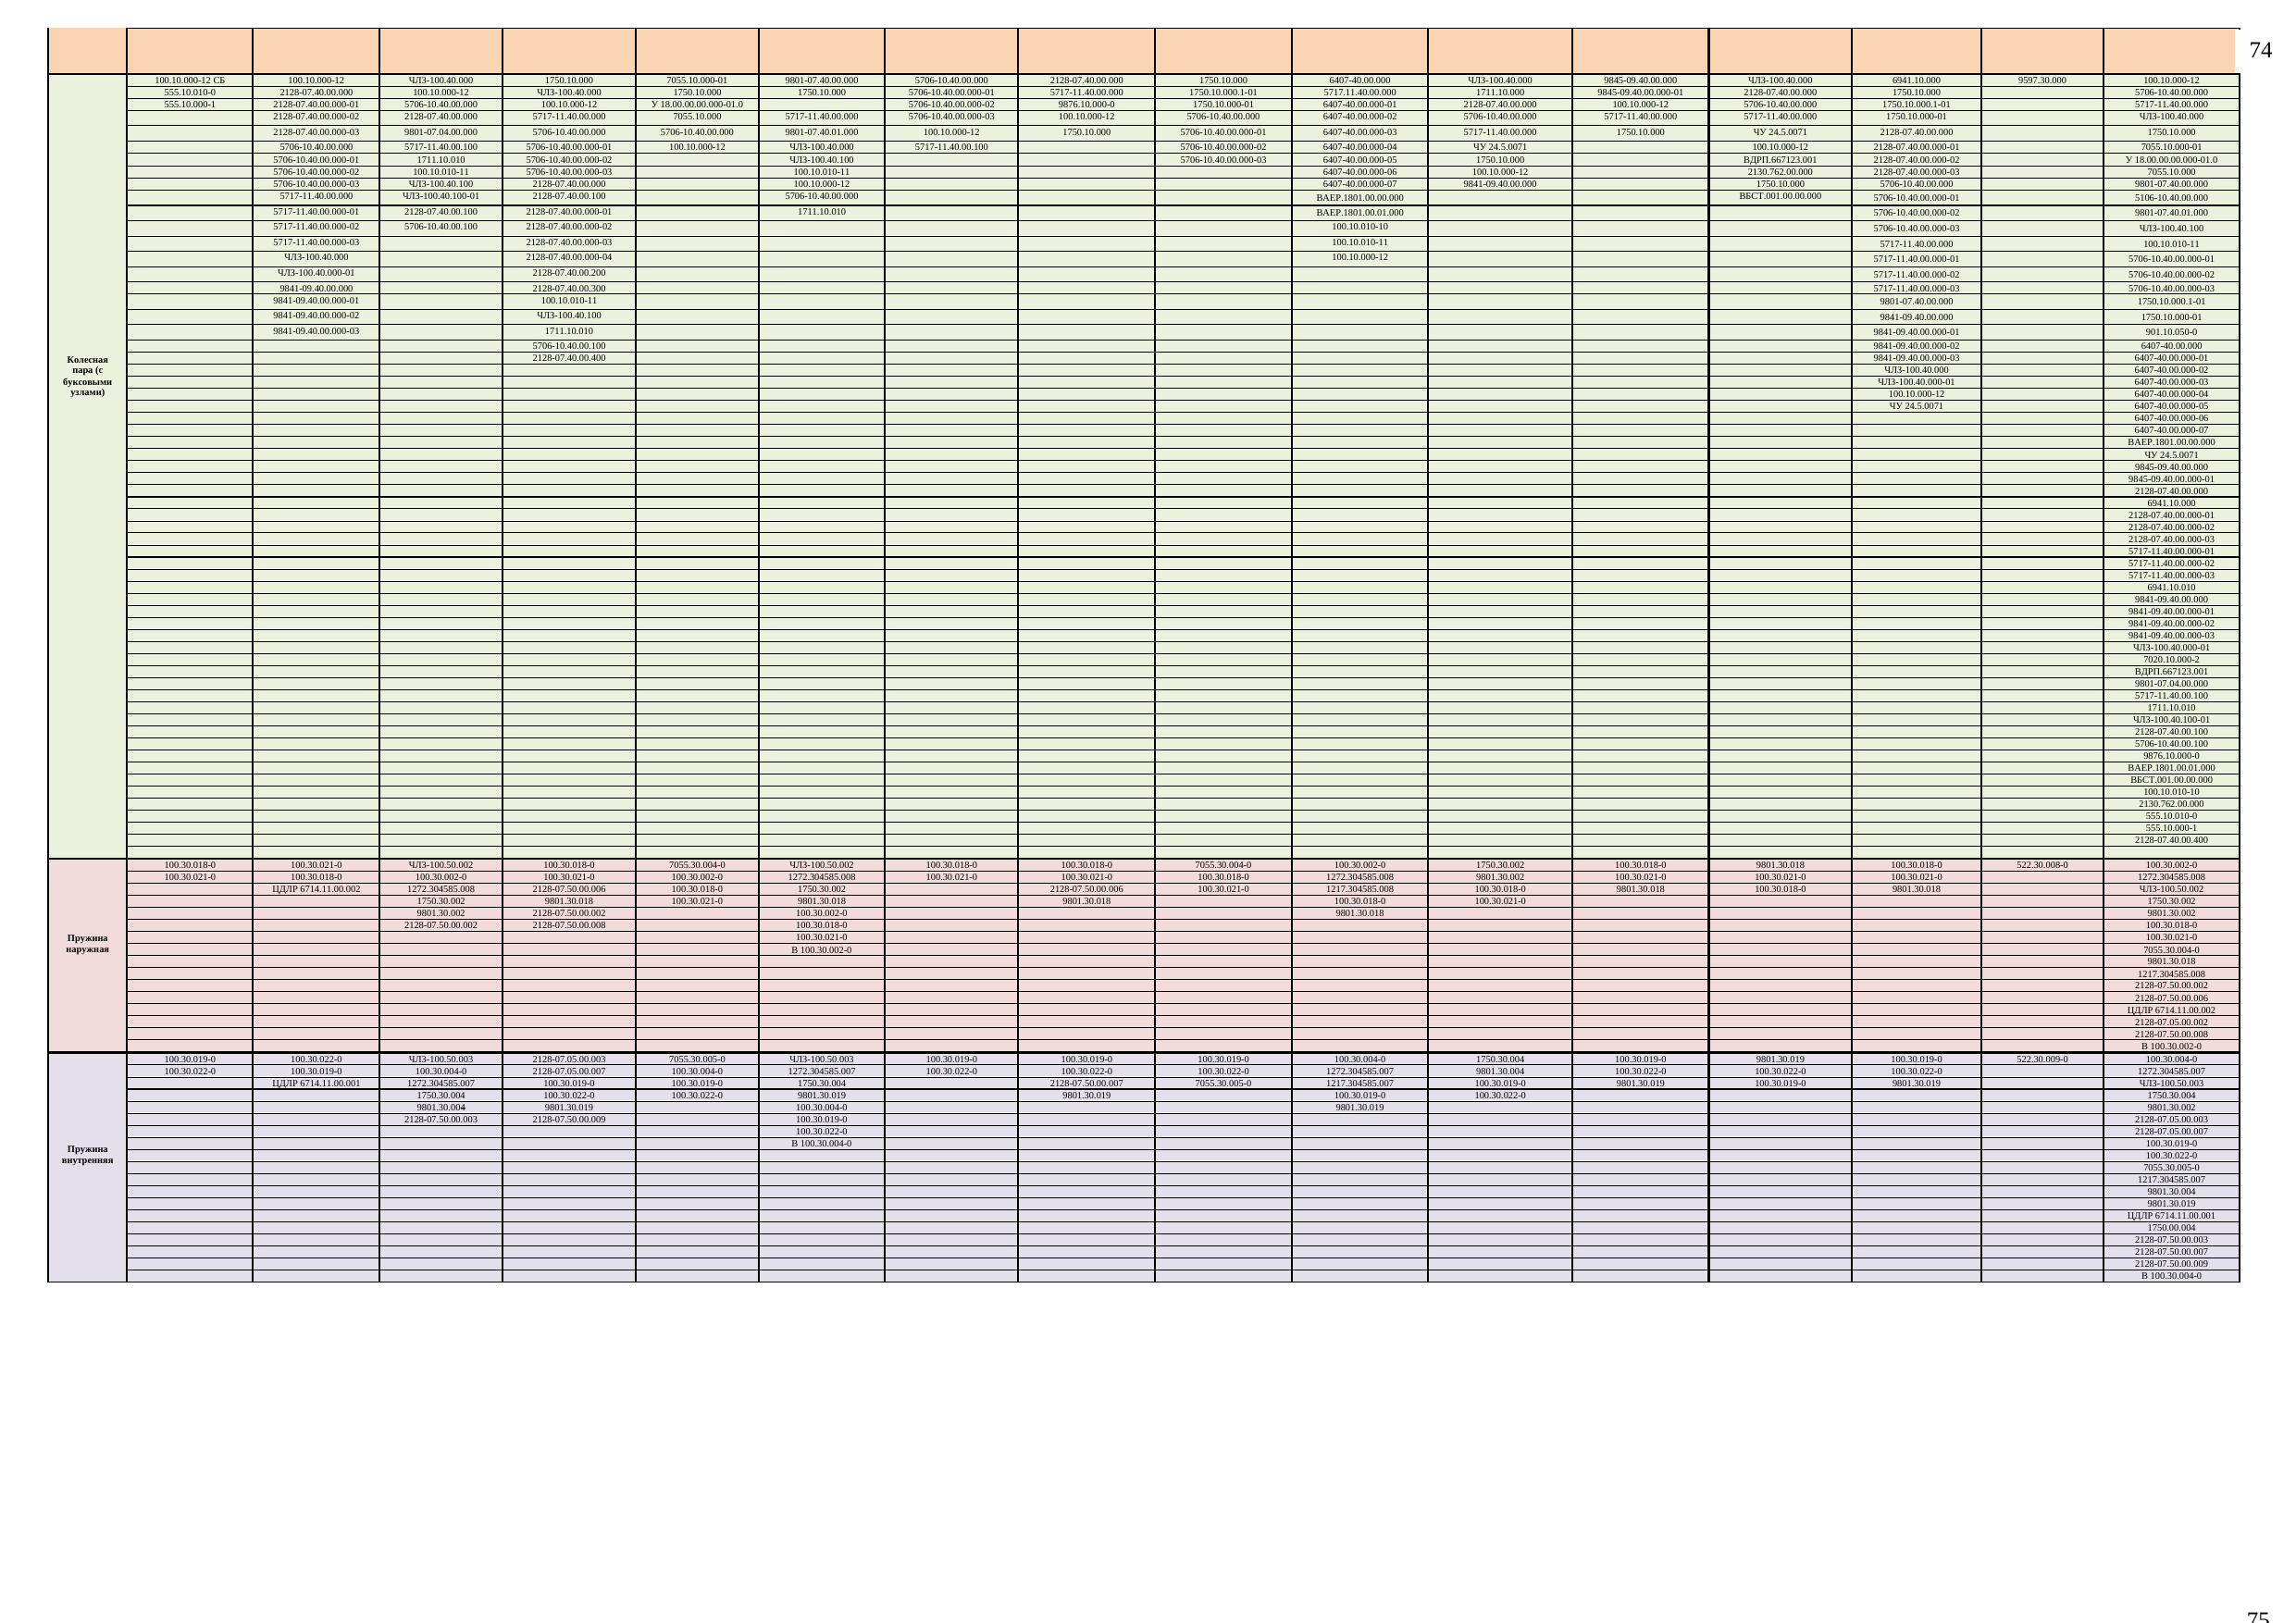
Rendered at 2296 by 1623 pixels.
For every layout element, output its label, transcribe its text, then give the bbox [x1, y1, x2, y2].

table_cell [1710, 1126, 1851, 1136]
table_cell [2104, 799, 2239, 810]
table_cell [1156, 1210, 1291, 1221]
table_cell ЧЛЗ-100.40.100 [2104, 221, 2239, 235]
table_cell 5706-10.40.00.000-02 [1853, 206, 1980, 220]
table_cell [128, 29, 252, 73]
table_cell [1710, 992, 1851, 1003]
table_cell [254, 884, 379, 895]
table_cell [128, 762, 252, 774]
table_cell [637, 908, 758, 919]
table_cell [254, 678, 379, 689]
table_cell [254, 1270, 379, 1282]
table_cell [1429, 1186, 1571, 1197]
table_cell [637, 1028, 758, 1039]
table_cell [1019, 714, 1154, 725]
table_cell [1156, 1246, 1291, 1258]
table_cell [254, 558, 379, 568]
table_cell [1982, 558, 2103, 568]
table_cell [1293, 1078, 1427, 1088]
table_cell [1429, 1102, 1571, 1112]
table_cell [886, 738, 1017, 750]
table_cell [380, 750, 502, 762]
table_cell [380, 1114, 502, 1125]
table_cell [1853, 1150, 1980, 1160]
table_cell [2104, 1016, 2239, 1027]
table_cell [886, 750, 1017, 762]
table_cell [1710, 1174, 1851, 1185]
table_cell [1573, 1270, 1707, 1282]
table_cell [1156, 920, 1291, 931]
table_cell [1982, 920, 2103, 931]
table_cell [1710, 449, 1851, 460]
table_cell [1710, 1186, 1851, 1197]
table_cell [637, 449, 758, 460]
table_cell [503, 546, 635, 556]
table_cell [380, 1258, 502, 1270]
table_cell [128, 252, 252, 266]
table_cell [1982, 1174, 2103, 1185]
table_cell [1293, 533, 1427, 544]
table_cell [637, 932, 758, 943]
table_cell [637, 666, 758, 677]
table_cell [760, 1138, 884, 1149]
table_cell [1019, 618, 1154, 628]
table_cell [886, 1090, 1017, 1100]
table_cell 100.10.000-12 [1019, 111, 1154, 125]
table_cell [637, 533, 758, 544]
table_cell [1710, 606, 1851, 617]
table_cell [380, 294, 502, 309]
table_cell [1156, 206, 1291, 220]
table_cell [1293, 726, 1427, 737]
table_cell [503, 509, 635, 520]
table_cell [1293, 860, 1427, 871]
table_cell [886, 353, 1017, 364]
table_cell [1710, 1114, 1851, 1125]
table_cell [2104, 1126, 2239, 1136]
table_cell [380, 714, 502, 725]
table_cell [380, 377, 502, 388]
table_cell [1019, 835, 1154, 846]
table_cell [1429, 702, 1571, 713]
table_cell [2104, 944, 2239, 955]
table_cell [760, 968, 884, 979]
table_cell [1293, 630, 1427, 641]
table_cell [1429, 282, 1571, 293]
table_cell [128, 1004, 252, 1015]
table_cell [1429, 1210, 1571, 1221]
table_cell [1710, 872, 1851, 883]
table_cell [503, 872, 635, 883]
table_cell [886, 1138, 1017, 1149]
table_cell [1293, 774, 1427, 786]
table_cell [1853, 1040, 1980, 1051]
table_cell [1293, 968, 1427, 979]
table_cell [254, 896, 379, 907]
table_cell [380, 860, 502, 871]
table_cell 9841-09.40.00.000-01 [1853, 325, 1980, 340]
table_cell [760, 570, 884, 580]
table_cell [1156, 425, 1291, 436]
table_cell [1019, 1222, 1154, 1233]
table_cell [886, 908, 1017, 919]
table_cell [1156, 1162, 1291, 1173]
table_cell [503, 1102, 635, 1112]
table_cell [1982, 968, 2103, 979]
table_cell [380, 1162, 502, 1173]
table_cell 1750.10.000 [2104, 126, 2239, 141]
table_cell 5717-11.40.00.000 [1853, 237, 1980, 251]
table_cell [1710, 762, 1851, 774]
table_cell [128, 126, 252, 141]
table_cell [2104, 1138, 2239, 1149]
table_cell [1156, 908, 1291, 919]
table_cell 5717-11.40.00.000 [1429, 126, 1571, 141]
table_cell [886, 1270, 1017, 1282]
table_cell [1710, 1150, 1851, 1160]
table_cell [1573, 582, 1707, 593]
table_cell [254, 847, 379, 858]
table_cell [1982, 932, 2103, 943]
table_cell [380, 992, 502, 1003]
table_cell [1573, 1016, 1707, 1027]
table_cell ЧЛЗ-100.40.100 [503, 310, 635, 324]
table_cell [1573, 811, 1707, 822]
table_cell [254, 389, 379, 400]
table_cell [637, 310, 758, 324]
table_cell [760, 413, 884, 424]
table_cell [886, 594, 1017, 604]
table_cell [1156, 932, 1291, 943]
table_cell [503, 401, 635, 412]
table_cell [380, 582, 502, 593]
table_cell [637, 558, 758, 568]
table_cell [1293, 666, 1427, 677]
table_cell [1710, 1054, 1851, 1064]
table_cell 9801-07.40.00.000 [1853, 294, 1980, 309]
table_cell [637, 401, 758, 412]
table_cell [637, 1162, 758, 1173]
table_cell [380, 413, 502, 424]
table_cell [1019, 365, 1154, 376]
table_cell 2128-07.40.00.000-01 [503, 206, 635, 220]
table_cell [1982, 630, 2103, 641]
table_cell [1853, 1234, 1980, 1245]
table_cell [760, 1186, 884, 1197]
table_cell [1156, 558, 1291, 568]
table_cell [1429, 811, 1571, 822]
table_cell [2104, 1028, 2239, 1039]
table_cell 5717-11.40.00.000-02 [1853, 267, 1980, 281]
table_cell [1710, 353, 1851, 364]
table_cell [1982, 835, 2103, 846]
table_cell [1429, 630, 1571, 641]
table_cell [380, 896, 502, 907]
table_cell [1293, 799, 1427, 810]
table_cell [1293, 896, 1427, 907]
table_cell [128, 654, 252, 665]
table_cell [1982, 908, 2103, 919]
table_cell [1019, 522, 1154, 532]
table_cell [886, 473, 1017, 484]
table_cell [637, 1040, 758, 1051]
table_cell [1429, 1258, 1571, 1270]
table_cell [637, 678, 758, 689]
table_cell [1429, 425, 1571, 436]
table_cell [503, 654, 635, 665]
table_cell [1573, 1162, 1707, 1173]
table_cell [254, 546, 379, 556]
table_cell 2128-07.40.00.000-03 [254, 126, 379, 141]
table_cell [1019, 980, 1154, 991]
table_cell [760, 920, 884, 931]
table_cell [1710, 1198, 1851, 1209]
table_cell [760, 237, 884, 251]
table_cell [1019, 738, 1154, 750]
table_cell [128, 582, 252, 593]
table_cell [886, 221, 1017, 235]
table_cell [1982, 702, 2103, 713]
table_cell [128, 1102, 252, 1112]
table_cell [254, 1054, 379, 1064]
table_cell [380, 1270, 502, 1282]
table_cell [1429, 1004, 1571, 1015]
table_cell 5706-10.40.00.000-03 [886, 111, 1017, 125]
table_cell ВБСТ.001.00.00.000 [1710, 191, 1851, 204]
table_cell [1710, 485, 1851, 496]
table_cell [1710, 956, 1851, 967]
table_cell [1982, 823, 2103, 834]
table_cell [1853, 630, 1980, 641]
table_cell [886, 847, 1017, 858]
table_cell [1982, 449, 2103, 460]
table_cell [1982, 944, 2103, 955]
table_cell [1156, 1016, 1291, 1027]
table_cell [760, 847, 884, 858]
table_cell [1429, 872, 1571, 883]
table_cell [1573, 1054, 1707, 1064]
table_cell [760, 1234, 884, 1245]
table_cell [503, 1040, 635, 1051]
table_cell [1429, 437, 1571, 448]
table_cell [1156, 353, 1291, 364]
table_cell [1429, 413, 1571, 424]
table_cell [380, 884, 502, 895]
table_cell [128, 179, 252, 190]
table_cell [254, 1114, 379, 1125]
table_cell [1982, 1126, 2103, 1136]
table_cell [503, 365, 635, 376]
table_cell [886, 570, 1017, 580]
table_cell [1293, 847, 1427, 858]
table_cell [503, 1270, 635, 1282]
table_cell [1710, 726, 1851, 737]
table_cell [1573, 267, 1707, 281]
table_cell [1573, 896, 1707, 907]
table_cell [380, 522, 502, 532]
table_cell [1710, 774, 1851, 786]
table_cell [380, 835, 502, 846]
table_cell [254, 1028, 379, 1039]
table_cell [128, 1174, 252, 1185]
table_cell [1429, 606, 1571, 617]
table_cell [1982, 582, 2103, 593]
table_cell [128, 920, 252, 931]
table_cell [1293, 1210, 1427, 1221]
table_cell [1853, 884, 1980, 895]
table_cell [128, 401, 252, 412]
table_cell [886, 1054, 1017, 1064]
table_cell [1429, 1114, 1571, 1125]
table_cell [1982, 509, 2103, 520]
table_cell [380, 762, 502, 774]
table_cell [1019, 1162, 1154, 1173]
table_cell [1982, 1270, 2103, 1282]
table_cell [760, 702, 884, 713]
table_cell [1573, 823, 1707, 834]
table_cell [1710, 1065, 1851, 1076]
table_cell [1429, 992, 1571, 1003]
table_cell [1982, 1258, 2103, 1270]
table_cell 2128-07.40.00.000 [1853, 126, 1980, 141]
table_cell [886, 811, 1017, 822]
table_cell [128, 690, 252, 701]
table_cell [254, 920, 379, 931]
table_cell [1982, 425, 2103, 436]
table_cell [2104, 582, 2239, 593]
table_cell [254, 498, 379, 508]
table_cell [1982, 87, 2103, 98]
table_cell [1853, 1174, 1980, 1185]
table_cell 5706-10.40.00.100 [380, 221, 502, 235]
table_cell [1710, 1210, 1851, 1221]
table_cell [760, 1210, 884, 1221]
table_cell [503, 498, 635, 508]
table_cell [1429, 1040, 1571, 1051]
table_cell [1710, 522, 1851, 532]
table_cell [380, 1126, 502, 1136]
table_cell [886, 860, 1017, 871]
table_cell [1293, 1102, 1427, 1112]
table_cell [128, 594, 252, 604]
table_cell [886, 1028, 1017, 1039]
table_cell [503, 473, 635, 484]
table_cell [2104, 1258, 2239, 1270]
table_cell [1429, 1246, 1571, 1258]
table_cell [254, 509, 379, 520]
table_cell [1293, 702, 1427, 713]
table_cell [1982, 126, 2103, 141]
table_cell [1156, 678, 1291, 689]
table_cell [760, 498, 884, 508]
table_cell 2128-07.40.00.100 [380, 206, 502, 220]
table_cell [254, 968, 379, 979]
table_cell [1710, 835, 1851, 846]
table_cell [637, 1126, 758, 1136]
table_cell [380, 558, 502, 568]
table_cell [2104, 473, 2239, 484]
table_cell [886, 154, 1017, 165]
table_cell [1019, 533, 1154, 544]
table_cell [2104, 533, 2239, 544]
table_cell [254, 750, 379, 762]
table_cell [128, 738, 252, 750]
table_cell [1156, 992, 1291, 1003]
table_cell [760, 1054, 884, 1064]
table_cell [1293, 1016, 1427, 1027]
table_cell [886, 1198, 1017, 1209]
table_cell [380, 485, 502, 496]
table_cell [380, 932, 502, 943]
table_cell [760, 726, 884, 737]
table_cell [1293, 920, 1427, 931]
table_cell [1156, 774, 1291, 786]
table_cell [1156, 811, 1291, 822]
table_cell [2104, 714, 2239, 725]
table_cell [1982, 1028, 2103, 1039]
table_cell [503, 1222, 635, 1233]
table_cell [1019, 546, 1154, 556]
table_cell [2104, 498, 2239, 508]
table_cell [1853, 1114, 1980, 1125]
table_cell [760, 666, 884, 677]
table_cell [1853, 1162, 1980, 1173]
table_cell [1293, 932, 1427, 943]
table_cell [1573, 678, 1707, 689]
table_cell [1982, 142, 2103, 153]
table_cell [1293, 377, 1427, 388]
table_cell 2128-07.40.00.000 [380, 111, 502, 125]
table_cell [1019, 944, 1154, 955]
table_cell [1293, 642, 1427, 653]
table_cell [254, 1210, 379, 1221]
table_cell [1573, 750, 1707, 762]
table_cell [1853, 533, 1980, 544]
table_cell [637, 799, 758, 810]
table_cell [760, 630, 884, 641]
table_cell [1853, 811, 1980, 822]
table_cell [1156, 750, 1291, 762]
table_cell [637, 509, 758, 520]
table_cell [1573, 142, 1707, 153]
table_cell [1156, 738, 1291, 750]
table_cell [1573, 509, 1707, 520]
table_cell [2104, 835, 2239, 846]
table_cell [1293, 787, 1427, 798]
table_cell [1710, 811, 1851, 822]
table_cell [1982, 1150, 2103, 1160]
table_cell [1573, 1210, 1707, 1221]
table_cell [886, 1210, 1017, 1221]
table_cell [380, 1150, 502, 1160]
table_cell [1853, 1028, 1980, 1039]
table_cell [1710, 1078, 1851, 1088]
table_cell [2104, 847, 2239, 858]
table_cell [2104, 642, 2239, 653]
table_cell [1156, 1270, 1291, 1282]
table_cell 5706-10.40.00.000-02 [2104, 267, 2239, 281]
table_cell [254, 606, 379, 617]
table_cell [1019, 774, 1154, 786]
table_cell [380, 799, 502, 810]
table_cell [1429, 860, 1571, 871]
table_cell [1982, 267, 2103, 281]
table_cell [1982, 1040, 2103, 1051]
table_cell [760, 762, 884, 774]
table_cell [1573, 179, 1707, 190]
table_cell [1853, 29, 1980, 73]
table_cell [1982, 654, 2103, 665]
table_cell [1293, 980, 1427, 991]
table_cell [128, 282, 252, 293]
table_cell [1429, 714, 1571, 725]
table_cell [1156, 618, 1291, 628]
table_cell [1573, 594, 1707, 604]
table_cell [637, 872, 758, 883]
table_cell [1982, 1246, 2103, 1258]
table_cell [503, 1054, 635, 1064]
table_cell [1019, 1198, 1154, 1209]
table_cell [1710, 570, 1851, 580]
table_cell 5706-10.40.00.000-01 [1156, 126, 1291, 141]
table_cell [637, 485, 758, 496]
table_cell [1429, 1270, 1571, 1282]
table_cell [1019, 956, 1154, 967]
table_cell 5106-10.40.00.000 [2104, 191, 2239, 204]
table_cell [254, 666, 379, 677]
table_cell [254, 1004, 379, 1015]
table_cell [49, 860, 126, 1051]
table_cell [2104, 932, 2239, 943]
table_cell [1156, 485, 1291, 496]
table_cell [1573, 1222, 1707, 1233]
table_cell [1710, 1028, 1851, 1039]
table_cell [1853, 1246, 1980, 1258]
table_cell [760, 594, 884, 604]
table_cell [1429, 221, 1571, 235]
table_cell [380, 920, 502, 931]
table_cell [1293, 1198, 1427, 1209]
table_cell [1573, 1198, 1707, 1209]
table_cell [886, 294, 1017, 309]
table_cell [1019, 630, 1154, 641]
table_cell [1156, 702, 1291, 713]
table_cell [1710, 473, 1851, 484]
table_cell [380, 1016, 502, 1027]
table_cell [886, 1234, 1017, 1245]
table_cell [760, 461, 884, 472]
table_cell [760, 389, 884, 400]
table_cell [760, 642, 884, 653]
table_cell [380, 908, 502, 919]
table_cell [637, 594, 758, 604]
table_cell 9841-09.40.00.000 [1853, 310, 1980, 324]
table_cell [637, 267, 758, 281]
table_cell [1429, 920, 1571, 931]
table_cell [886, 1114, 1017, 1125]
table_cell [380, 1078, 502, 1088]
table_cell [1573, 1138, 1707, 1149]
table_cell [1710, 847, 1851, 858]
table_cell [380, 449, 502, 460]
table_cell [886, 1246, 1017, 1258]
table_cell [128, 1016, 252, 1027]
table_cell [1710, 377, 1851, 388]
table_cell [1156, 191, 1291, 204]
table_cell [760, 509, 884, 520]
table_cell [1156, 252, 1291, 266]
table_cell [1982, 154, 2103, 165]
table_cell [380, 425, 502, 436]
table_cell [637, 282, 758, 293]
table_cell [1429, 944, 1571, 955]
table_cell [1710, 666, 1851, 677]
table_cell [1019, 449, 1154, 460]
table_cell [886, 325, 1017, 340]
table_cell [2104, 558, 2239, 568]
table_cell [760, 353, 884, 364]
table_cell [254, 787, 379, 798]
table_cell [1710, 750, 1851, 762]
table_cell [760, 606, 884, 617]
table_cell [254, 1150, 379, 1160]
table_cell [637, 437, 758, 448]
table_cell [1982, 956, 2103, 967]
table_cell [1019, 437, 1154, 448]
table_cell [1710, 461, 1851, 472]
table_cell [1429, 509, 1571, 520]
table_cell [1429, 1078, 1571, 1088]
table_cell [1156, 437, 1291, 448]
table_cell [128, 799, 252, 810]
table_cell [1710, 389, 1851, 400]
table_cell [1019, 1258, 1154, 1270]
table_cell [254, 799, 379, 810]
table_cell [1156, 267, 1291, 281]
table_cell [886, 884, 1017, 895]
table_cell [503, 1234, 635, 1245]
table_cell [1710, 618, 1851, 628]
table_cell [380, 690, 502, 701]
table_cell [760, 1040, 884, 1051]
table_cell [380, 237, 502, 251]
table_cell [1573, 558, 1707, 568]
table_cell [1710, 206, 1851, 220]
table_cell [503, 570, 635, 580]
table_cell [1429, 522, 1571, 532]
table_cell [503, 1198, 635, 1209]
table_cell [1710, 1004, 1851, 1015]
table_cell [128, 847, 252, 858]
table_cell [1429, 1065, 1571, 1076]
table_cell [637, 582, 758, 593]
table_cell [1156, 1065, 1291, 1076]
table_cell [128, 111, 252, 125]
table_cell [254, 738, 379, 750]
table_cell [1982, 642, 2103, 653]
table_cell [254, 353, 379, 364]
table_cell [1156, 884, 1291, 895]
table_cell [1573, 401, 1707, 412]
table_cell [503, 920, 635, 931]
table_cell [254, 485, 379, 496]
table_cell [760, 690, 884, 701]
table_cell [1019, 252, 1154, 266]
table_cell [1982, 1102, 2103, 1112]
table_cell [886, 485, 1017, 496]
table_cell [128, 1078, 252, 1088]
table_cell [1710, 267, 1851, 281]
table_cell [1429, 294, 1571, 309]
table_cell [637, 413, 758, 424]
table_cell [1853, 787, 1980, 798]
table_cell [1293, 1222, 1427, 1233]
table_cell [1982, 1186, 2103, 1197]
table_cell [1573, 377, 1707, 388]
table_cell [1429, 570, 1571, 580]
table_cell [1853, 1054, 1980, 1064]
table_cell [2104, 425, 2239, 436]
table_cell [1573, 413, 1707, 424]
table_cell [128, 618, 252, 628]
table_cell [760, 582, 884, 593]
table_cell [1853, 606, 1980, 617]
table_cell [1156, 179, 1291, 190]
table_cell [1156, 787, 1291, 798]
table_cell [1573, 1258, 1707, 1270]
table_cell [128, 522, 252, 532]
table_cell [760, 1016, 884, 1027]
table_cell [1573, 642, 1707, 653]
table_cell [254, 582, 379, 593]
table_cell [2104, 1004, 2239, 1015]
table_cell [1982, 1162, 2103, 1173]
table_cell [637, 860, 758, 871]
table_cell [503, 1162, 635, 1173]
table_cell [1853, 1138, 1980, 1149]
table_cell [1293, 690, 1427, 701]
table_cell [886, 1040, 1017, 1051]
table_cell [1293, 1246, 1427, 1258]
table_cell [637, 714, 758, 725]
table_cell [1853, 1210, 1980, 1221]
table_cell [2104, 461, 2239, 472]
table_cell [503, 425, 635, 436]
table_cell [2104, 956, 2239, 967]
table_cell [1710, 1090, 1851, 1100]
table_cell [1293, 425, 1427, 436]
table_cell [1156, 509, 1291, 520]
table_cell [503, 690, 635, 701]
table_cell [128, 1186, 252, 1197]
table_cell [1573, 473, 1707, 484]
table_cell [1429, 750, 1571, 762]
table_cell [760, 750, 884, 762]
table_cell [503, 389, 635, 400]
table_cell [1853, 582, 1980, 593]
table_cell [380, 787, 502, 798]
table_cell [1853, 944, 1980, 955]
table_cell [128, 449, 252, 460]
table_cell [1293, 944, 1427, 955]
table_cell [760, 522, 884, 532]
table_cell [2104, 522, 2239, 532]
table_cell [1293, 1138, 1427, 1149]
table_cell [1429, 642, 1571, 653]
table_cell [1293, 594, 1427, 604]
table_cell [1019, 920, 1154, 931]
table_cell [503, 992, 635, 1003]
table_cell [886, 341, 1017, 352]
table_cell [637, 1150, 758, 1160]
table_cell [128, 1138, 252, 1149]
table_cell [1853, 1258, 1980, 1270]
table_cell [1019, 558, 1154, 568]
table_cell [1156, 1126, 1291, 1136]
table_cell [1982, 413, 2103, 424]
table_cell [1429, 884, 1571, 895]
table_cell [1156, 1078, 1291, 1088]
table_cell [760, 99, 884, 110]
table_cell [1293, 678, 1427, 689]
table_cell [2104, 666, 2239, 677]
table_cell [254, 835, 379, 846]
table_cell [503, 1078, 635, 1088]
table_cell 5717-11.40.00.000 [760, 111, 884, 125]
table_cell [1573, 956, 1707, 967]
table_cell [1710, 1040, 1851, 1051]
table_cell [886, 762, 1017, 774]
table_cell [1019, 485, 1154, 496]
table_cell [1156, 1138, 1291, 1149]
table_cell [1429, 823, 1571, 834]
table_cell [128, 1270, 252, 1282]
table_cell [1573, 154, 1707, 165]
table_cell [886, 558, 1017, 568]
table_cell [380, 341, 502, 352]
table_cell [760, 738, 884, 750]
table_cell [1293, 389, 1427, 400]
table_cell 6407-40.00.000-03 [1293, 126, 1427, 141]
table_cell [637, 179, 758, 190]
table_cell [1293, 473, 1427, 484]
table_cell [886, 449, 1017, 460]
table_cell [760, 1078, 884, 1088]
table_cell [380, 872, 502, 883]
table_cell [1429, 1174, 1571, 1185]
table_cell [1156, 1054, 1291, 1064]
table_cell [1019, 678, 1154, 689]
table_cell ЧЛЗ-100.40.000 [2104, 111, 2239, 125]
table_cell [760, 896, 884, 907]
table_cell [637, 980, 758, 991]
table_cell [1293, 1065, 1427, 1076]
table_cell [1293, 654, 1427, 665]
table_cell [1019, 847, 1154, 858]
table_cell [637, 206, 758, 220]
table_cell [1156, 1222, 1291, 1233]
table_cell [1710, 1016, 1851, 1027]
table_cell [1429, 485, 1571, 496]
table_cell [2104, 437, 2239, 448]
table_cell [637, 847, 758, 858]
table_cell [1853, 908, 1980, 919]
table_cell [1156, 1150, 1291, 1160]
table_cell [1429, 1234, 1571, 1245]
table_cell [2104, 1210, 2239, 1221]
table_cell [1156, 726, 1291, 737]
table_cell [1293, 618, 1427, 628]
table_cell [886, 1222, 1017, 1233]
table_cell [1429, 29, 1571, 73]
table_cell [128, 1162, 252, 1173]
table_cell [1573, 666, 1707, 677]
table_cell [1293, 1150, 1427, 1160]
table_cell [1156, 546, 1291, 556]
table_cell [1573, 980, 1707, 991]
table_cell 2128-07.40.00.000-03 [503, 237, 635, 251]
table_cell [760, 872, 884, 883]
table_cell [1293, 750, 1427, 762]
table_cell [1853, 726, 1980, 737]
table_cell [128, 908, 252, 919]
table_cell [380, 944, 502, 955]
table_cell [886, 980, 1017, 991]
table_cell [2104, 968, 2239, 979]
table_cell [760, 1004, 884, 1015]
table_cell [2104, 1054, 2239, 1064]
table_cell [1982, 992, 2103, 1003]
table_cell [1019, 179, 1154, 190]
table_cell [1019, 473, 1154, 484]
table_cell 6407-40.00.000-02 [1293, 111, 1427, 125]
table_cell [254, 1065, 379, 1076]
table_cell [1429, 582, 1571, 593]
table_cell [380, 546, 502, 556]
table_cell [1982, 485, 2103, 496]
table_cell [128, 353, 252, 364]
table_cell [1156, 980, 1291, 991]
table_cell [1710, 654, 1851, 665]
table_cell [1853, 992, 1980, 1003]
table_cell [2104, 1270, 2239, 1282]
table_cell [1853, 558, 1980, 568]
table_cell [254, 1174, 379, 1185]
table_cell [1710, 310, 1851, 324]
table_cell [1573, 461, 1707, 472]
table_cell [760, 365, 884, 376]
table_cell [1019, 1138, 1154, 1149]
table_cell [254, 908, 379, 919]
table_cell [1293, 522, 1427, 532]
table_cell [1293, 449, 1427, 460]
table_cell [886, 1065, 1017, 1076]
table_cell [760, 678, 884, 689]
table_cell 100.10.000-12 [1293, 252, 1427, 266]
table_cell [886, 413, 1017, 424]
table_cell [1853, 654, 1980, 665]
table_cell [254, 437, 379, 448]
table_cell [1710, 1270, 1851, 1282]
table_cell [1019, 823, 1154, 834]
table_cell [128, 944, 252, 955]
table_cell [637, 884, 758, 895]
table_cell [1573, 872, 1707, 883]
table_cell [760, 294, 884, 309]
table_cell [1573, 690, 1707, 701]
table_cell 5706-10.40.00.000 [503, 126, 635, 141]
table_cell [886, 282, 1017, 293]
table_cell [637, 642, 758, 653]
table_cell 5717-11.40.00.000 [503, 111, 635, 125]
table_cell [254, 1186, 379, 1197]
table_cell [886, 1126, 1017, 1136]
table_cell [886, 191, 1017, 204]
table_cell 5706-10.40.00.000-01 [2104, 252, 2239, 266]
table_cell [1019, 221, 1154, 235]
table_cell [1429, 341, 1571, 352]
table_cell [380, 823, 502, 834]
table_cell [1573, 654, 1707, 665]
table_cell [254, 401, 379, 412]
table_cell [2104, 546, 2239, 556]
table_cell [1293, 29, 1427, 73]
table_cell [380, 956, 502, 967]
table_cell 100.10.010-11 [503, 294, 635, 309]
table_cell [1982, 401, 2103, 412]
table_cell [128, 191, 252, 204]
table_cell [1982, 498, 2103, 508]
table_cell [128, 341, 252, 352]
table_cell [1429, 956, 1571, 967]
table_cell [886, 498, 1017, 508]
table_cell [637, 29, 758, 73]
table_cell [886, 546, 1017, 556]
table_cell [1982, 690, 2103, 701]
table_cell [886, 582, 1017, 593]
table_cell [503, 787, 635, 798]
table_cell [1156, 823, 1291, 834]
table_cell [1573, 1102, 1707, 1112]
table_cell [1573, 325, 1707, 340]
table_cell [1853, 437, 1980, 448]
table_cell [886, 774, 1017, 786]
table_cell [1156, 413, 1291, 424]
table_cell [1429, 325, 1571, 340]
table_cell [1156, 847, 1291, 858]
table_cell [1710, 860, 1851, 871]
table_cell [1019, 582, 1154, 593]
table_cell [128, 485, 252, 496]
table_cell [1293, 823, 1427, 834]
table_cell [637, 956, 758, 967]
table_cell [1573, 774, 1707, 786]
table_cell [1019, 206, 1154, 220]
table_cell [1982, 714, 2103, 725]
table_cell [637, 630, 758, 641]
table_cell 5706-10.40.00.000 [760, 191, 884, 204]
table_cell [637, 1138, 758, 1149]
table_cell 2128-07.40.00.100 [503, 191, 635, 204]
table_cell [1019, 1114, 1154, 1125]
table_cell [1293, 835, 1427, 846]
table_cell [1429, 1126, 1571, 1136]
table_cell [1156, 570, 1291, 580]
table_cell [1573, 252, 1707, 266]
table_cell [380, 365, 502, 376]
table_cell 5717-11.40.00.000-01 [254, 206, 379, 220]
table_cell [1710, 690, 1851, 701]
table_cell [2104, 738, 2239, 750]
table_cell [1982, 353, 2103, 364]
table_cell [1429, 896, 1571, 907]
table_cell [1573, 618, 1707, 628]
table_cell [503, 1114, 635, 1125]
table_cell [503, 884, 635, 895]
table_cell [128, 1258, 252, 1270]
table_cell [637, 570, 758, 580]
table_cell [1573, 310, 1707, 324]
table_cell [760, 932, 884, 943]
table_cell ЧЛЗ-100.40.000-01 [254, 267, 379, 281]
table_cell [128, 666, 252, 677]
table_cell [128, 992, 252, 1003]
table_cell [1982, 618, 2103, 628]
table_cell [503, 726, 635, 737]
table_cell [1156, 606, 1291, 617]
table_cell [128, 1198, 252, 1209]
table_cell [886, 401, 1017, 412]
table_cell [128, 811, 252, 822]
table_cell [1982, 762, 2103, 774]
table_cell [637, 425, 758, 436]
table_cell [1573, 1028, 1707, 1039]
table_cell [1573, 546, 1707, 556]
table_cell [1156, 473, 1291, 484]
table_cell [1429, 310, 1571, 324]
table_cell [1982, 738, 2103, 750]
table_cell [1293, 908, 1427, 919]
table_cell [254, 365, 379, 376]
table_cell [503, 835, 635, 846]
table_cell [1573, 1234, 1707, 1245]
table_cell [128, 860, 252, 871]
table_cell [1156, 221, 1291, 235]
table_cell [1982, 365, 2103, 376]
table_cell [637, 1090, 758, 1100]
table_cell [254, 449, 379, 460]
table_cell [1429, 191, 1571, 204]
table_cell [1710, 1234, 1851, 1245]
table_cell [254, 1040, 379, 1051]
table_cell [1019, 425, 1154, 436]
table_cell [128, 237, 252, 251]
table_cell [254, 425, 379, 436]
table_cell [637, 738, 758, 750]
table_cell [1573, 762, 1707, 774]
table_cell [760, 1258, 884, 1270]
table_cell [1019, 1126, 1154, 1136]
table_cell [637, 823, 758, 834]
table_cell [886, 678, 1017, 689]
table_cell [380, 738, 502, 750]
table_cell [1429, 377, 1571, 388]
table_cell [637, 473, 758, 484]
table_cell [1156, 325, 1291, 340]
table_cell [1019, 310, 1154, 324]
table_cell [1982, 29, 2103, 73]
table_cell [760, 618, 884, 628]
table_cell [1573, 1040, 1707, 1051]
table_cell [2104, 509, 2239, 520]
table_cell [1019, 413, 1154, 424]
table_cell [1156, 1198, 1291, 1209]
table_cell [1982, 99, 2103, 110]
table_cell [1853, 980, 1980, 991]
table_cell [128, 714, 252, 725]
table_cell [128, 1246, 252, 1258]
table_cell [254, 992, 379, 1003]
table_cell [128, 142, 252, 153]
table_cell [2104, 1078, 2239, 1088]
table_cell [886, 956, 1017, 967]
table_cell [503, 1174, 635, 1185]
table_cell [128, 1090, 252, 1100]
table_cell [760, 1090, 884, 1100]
table_cell [1710, 29, 1851, 73]
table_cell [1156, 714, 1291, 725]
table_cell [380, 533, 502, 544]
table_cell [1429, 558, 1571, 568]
table_cell [1293, 310, 1427, 324]
table_cell [1573, 191, 1707, 204]
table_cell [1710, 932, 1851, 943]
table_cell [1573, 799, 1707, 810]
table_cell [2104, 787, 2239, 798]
table_cell [1019, 401, 1154, 412]
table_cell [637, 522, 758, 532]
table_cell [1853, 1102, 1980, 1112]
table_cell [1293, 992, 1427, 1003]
table_cell 5717-11.40.00.000-03 [254, 237, 379, 251]
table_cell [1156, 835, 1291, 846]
table_cell [637, 389, 758, 400]
table_cell [128, 167, 252, 178]
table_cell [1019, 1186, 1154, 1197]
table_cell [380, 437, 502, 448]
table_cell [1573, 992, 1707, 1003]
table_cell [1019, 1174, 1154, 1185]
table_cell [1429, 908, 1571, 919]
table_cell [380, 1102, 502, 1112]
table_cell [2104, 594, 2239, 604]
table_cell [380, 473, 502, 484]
table_cell [128, 154, 252, 165]
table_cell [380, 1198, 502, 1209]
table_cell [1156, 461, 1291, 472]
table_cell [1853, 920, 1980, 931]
table_cell 5706-10.40.00.000 [1429, 111, 1571, 125]
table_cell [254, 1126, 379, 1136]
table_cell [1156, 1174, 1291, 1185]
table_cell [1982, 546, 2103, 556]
table_cell [380, 282, 502, 293]
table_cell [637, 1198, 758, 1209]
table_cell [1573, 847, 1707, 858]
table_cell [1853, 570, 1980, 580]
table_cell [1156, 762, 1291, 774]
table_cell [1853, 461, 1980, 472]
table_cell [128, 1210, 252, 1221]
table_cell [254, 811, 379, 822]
table_cell [1710, 413, 1851, 424]
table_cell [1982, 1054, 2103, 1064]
table_cell [1573, 206, 1707, 220]
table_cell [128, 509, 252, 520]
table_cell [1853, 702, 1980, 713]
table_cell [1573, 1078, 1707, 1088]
table_cell [1429, 353, 1571, 364]
table_cell ВАЕР.1801.00.00.000 [1293, 191, 1427, 204]
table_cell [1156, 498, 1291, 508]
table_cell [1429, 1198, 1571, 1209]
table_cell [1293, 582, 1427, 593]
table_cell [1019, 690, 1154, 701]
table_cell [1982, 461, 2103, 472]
table_cell 1750.10.000-01 [1853, 111, 1980, 125]
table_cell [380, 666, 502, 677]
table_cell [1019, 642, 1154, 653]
table_cell [886, 206, 1017, 220]
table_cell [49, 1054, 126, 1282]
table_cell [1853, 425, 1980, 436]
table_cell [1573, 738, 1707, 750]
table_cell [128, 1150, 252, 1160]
table_cell [1429, 237, 1571, 251]
table_cell 9841-09.40.00.000-03 [254, 325, 379, 340]
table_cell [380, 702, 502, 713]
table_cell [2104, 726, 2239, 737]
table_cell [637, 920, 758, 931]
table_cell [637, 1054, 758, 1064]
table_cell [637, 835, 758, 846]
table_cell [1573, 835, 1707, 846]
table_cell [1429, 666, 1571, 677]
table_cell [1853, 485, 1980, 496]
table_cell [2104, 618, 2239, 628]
table_cell [1156, 310, 1291, 324]
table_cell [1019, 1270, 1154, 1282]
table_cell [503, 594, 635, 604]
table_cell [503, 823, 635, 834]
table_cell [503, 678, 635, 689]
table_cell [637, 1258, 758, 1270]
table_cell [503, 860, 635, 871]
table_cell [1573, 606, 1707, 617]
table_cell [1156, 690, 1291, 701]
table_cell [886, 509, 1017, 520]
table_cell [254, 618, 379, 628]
table_cell [1710, 365, 1851, 376]
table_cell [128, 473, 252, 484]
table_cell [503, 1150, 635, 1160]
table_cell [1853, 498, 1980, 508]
table_cell 5717-11.40.00.000 [1573, 111, 1707, 125]
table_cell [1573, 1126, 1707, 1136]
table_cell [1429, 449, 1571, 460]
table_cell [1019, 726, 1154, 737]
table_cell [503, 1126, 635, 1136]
table_cell [637, 237, 758, 251]
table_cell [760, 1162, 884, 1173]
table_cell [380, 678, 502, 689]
table_cell [1853, 413, 1980, 424]
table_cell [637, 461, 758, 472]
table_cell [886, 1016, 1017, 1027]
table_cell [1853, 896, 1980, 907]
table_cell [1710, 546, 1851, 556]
table_cell [1019, 325, 1154, 340]
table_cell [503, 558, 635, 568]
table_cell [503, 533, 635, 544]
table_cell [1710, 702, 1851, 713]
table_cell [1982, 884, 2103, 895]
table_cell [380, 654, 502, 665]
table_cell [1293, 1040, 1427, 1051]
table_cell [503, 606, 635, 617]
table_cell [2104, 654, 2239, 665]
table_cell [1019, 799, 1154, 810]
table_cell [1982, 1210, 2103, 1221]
table_cell [1293, 341, 1427, 352]
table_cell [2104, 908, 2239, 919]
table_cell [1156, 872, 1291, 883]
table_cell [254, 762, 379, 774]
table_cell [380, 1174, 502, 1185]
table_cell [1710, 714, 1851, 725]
table_cell [886, 29, 1017, 73]
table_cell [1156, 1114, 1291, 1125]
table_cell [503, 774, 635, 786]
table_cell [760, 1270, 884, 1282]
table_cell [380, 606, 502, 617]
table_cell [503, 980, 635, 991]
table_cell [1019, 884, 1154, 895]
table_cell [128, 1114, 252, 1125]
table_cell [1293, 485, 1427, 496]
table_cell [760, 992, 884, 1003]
table_cell [1710, 221, 1851, 235]
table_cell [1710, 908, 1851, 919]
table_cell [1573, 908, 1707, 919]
table_cell [1982, 206, 2103, 220]
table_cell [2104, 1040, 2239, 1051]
table_cell [380, 252, 502, 266]
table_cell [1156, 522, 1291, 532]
table_cell [1293, 353, 1427, 364]
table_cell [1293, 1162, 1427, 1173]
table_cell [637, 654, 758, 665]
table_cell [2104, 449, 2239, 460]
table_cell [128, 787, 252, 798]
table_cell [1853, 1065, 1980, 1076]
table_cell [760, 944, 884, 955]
table_cell [1573, 294, 1707, 309]
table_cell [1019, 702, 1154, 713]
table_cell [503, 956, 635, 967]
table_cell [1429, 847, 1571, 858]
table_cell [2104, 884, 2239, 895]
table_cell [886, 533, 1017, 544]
table_cell 5717-11.40.00.000-01 [1853, 252, 1980, 266]
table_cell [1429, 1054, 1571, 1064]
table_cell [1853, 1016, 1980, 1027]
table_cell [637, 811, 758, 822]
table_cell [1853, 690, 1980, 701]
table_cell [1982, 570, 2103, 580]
table_cell [1982, 252, 2103, 266]
table_cell 9841-09.40.00.000-02 [254, 310, 379, 324]
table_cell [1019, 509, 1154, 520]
table_cell [637, 365, 758, 376]
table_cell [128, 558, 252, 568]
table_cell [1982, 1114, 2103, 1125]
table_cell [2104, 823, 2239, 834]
table_cell 100.10.010-11 [2104, 237, 2239, 251]
table_cell [760, 325, 884, 340]
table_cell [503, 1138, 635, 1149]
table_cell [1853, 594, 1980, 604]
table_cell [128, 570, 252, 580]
table_cell [637, 191, 758, 204]
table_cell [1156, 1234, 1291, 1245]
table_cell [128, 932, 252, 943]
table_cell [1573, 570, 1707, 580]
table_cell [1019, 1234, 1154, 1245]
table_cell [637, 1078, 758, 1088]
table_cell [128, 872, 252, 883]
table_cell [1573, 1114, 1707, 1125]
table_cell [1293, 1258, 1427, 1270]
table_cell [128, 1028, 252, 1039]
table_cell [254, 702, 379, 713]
table_cell [1573, 29, 1707, 73]
table_cell [1293, 365, 1427, 376]
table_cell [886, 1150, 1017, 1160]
table_cell 2128-07.40.00.200 [503, 267, 635, 281]
table_cell [637, 252, 758, 266]
table_cell ЧЛЗ-100.40.000 [254, 252, 379, 266]
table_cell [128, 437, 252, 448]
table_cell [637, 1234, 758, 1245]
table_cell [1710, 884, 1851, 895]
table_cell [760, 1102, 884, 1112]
table_cell [1156, 167, 1291, 178]
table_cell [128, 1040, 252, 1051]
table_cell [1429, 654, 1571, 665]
table_cell [1019, 341, 1154, 352]
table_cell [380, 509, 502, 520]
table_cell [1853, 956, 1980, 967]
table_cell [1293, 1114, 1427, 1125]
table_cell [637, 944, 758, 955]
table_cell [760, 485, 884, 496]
table_cell 9841-09.40.00.000-01 [254, 294, 379, 309]
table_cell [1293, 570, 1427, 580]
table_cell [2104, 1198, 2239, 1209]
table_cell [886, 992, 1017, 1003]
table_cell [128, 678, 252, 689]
table_cell [1156, 389, 1291, 400]
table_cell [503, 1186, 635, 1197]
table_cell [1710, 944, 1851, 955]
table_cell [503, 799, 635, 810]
table_cell [1429, 267, 1571, 281]
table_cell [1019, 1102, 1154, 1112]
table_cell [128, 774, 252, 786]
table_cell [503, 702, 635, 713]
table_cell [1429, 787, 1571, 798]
table_cell [1429, 389, 1571, 400]
table_cell [886, 310, 1017, 324]
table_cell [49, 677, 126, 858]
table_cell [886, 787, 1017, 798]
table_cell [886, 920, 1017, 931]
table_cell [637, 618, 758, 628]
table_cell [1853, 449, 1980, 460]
table_cell [1982, 111, 2103, 125]
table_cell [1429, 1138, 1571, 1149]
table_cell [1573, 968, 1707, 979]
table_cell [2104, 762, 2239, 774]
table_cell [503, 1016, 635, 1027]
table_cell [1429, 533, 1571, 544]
table_cell [760, 425, 884, 436]
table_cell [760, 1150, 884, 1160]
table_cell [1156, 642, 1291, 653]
table_cell [503, 377, 635, 388]
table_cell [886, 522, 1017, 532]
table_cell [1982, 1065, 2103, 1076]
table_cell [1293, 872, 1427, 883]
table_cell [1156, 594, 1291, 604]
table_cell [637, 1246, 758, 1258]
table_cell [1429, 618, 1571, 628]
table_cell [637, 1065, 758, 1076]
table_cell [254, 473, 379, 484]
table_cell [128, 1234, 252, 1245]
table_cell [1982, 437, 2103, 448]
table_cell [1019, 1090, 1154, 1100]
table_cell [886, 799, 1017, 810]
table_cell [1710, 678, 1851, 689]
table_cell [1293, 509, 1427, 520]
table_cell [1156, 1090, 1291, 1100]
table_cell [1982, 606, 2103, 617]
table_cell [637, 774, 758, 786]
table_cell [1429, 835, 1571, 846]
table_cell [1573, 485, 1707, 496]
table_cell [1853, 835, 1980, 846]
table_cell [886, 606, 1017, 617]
table_cell Колесная пара (с буксовыми узлами) [49, 75, 126, 677]
table_cell [128, 310, 252, 324]
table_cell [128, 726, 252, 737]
table_cell [1710, 294, 1851, 309]
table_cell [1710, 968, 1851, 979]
table_cell [1982, 179, 2103, 190]
table_cell ЧУ 24.5.0071 [1710, 126, 1851, 141]
table_cell [1156, 294, 1291, 309]
table_cell [1429, 206, 1571, 220]
table_cell [886, 179, 1017, 190]
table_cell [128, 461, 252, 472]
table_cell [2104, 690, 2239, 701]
table_cell 1750.10.000-01 [2104, 310, 2239, 324]
table_cell [1982, 282, 2103, 293]
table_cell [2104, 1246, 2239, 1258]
table_cell [1710, 237, 1851, 251]
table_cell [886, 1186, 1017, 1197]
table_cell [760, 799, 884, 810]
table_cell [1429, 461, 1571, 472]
table_cell 9801-07.04.00.000 [380, 126, 502, 141]
table_cell [1573, 282, 1707, 293]
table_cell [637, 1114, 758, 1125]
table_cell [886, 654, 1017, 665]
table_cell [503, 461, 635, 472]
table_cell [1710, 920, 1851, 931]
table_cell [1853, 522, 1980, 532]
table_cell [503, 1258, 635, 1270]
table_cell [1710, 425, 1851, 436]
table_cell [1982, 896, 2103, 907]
table_cell 100.10.010-11 [1293, 237, 1427, 251]
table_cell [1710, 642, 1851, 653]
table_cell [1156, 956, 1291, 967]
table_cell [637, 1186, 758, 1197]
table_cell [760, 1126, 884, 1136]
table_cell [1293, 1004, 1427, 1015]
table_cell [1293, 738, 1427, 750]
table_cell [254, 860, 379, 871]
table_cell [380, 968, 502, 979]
table_cell [760, 401, 884, 412]
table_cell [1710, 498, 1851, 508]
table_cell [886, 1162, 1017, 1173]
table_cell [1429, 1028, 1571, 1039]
table_cell [1156, 401, 1291, 412]
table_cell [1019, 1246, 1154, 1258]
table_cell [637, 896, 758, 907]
table_cell [1982, 167, 2103, 178]
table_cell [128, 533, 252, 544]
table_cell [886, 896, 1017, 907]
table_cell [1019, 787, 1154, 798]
table_cell [760, 341, 884, 352]
table_cell 5706-10.40.00.000 [1156, 111, 1291, 125]
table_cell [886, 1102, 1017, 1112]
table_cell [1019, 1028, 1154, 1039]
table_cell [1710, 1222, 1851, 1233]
table_cell [1156, 29, 1291, 73]
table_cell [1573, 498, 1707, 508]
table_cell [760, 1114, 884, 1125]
table_cell [1429, 401, 1571, 412]
table_cell [1982, 341, 2103, 352]
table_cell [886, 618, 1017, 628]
table_cell [2104, 29, 2239, 73]
table_cell [760, 377, 884, 388]
table_cell [1982, 389, 2103, 400]
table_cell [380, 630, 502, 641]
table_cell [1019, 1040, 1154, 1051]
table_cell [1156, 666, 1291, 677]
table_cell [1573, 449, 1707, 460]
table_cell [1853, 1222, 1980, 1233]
table_cell [1710, 341, 1851, 352]
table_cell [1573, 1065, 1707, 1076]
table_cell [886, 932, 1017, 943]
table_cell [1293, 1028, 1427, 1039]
table_cell [128, 365, 252, 376]
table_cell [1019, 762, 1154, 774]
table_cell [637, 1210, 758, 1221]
table_cell [1982, 221, 2103, 235]
table_cell 2128-07.40.00.000-04 [503, 252, 635, 266]
table_cell [1019, 154, 1154, 165]
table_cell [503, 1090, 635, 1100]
table_cell [1573, 237, 1707, 251]
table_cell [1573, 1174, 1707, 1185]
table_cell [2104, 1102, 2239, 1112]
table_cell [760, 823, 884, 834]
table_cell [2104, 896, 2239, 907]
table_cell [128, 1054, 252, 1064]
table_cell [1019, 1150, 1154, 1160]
table_cell [1019, 237, 1154, 251]
table_cell [1710, 325, 1851, 340]
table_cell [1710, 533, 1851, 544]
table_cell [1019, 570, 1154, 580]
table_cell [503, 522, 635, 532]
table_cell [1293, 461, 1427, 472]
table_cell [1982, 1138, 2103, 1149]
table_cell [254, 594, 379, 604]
table_cell [1019, 29, 1154, 73]
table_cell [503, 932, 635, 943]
table_cell [1982, 377, 2103, 388]
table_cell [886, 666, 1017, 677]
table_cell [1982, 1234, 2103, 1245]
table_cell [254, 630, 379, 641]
table_cell 100.10.000-12 [886, 126, 1017, 141]
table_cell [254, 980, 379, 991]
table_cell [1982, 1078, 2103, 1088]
table_cell 100.10.010-10 [1293, 221, 1427, 235]
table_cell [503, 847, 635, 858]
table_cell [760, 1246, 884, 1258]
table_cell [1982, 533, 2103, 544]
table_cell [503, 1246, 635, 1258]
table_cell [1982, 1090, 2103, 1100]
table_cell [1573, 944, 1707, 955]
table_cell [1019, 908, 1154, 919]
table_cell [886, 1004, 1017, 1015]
table_cell 9801-07.40.01.000 [760, 126, 884, 141]
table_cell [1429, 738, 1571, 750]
table_cell 901.10.050-0 [2104, 325, 2239, 340]
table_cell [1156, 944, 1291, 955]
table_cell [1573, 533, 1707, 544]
table_cell [637, 167, 758, 178]
table_cell [254, 29, 379, 73]
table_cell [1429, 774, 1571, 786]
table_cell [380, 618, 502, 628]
table_cell ЧЛЗ-100.40.100-01 [380, 191, 502, 204]
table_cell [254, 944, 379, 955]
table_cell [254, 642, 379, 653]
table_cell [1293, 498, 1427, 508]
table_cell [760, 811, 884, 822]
table_cell [637, 221, 758, 235]
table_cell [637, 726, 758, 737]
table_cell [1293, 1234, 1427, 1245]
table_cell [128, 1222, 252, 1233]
table_cell [503, 413, 635, 424]
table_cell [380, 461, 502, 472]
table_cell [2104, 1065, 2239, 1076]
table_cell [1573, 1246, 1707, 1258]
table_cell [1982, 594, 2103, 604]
table_cell 1750.10.000 [1573, 126, 1707, 141]
table_cell [128, 325, 252, 340]
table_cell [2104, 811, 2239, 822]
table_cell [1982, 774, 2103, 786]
table_cell [1573, 389, 1707, 400]
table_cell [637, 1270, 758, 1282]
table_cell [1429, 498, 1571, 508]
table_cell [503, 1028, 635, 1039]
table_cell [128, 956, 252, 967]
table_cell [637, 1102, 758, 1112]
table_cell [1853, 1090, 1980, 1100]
table_cell 5706-10.40.00.000-03 [1853, 221, 1980, 235]
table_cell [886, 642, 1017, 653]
table_cell 2128-07.40.00.000-02 [254, 111, 379, 125]
table_cell [886, 377, 1017, 388]
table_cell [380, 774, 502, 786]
table_cell [1573, 221, 1707, 235]
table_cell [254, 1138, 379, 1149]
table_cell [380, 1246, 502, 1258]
table_cell [886, 237, 1017, 251]
table_cell [1982, 237, 2103, 251]
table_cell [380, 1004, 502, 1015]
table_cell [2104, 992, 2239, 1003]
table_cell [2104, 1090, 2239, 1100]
table_cell [1710, 252, 1851, 266]
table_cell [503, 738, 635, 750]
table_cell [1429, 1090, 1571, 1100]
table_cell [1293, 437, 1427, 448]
table_cell [128, 377, 252, 388]
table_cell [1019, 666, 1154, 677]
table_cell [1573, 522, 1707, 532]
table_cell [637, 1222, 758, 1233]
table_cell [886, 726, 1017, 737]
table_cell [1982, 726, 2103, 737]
table_cell [380, 353, 502, 364]
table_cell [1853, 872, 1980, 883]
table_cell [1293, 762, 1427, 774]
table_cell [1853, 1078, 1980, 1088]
table_cell 2128-07.40.00.000-02 [503, 221, 635, 235]
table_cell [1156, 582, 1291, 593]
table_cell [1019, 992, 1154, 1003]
table_cell [1429, 252, 1571, 266]
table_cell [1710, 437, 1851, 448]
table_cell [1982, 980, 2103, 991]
table_cell [1573, 341, 1707, 352]
table_cell [254, 413, 379, 424]
table_cell 5717-11.40.00.000 [1710, 111, 1851, 125]
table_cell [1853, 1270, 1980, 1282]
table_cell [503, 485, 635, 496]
table_cell [637, 294, 758, 309]
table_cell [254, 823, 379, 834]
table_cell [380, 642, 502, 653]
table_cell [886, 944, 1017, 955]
table_cell [1573, 167, 1707, 178]
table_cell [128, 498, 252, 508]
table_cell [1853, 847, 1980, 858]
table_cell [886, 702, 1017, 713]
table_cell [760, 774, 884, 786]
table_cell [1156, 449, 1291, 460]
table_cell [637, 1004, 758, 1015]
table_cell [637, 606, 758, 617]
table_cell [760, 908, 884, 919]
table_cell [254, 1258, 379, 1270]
table_cell 5706-10.40.00.000-01 [1853, 191, 1980, 204]
table_cell [886, 389, 1017, 400]
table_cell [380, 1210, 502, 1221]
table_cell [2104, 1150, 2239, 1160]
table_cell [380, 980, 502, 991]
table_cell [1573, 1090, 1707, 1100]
table_cell [1293, 325, 1427, 340]
table_cell [1982, 310, 2103, 324]
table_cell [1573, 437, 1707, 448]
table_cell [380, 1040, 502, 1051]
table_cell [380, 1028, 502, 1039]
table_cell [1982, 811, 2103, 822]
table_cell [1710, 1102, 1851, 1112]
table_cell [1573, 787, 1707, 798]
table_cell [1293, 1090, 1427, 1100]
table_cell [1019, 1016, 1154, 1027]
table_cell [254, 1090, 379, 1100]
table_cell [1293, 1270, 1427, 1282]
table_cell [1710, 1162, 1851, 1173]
table_cell [886, 365, 1017, 376]
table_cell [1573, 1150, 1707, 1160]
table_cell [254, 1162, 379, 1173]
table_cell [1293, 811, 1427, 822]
table_cell [1156, 377, 1291, 388]
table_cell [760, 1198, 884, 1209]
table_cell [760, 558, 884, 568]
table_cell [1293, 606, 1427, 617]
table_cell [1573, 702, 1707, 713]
table_cell [254, 341, 379, 352]
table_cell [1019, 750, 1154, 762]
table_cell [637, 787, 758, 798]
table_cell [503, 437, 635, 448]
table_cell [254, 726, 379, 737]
table_cell 1750.10.000.1-01 [2104, 294, 2239, 309]
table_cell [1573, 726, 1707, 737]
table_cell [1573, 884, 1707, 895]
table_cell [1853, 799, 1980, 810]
table_cell [128, 221, 252, 235]
table_cell [49, 28, 126, 73]
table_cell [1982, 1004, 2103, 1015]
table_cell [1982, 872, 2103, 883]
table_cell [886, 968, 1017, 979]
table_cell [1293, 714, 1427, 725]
table_cell 5717-11.40.00.000-02 [254, 221, 379, 235]
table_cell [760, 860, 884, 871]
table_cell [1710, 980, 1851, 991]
table_cell [380, 401, 502, 412]
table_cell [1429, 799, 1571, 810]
table_cell [1019, 191, 1154, 204]
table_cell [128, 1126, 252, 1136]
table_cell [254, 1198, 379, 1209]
table_cell [637, 325, 758, 340]
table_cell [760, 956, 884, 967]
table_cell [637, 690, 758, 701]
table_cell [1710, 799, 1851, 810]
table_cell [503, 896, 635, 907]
table_cell [1573, 365, 1707, 376]
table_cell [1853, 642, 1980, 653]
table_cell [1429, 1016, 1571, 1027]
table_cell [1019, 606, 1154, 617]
table_cell [637, 377, 758, 388]
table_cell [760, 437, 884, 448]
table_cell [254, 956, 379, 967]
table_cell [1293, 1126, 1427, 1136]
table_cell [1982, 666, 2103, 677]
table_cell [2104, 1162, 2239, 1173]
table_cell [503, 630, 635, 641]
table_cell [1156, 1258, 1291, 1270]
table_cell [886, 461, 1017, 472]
table_cell [760, 282, 884, 293]
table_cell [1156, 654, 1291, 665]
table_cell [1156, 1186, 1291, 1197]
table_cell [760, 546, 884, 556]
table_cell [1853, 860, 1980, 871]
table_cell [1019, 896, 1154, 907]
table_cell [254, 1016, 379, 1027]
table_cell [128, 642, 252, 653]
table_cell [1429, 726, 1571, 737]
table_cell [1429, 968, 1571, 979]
table_cell 1711.10.010 [760, 206, 884, 220]
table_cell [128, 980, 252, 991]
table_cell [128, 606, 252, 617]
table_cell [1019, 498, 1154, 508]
table_cell 9801-07.40.01.000 [2104, 206, 2239, 220]
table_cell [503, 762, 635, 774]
table_cell [886, 167, 1017, 178]
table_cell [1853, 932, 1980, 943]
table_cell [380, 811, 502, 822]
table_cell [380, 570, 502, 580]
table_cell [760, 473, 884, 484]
table_cell [1156, 365, 1291, 376]
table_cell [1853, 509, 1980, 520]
table_cell [128, 389, 252, 400]
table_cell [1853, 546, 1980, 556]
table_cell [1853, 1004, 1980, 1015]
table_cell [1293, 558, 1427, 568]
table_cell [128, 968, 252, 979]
table_cell [1710, 401, 1851, 412]
table_cell [1019, 167, 1154, 178]
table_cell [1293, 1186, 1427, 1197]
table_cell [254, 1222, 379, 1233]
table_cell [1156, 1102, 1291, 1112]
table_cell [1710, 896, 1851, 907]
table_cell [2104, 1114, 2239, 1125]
table_cell 5706-10.40.00.000 [637, 126, 758, 141]
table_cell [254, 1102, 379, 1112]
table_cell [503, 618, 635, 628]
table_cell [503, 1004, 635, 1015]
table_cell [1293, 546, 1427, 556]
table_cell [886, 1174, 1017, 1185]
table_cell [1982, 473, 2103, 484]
table_cell [637, 353, 758, 364]
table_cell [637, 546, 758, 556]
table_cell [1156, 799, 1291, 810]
table_cell [1156, 237, 1291, 251]
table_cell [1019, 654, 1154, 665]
table_cell [1156, 341, 1291, 352]
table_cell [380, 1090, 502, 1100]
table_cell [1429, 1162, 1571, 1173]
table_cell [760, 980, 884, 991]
table_cell [128, 413, 252, 424]
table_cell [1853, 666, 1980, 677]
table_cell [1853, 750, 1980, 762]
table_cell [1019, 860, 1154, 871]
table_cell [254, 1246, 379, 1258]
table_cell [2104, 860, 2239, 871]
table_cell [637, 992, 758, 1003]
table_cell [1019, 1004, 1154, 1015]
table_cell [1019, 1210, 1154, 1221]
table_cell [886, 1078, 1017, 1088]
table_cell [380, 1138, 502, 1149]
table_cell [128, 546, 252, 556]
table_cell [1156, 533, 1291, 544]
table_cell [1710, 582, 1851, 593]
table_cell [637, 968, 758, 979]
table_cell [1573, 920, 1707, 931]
table_cell ВАЕР.1801.00.01.000 [1293, 206, 1427, 220]
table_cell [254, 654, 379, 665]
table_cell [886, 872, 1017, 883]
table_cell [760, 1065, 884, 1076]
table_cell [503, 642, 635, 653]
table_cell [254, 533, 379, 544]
table_cell [760, 29, 884, 73]
table_cell [380, 29, 502, 73]
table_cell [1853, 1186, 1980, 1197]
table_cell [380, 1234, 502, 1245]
table_cell 5717-11.40.00.000 [254, 191, 379, 204]
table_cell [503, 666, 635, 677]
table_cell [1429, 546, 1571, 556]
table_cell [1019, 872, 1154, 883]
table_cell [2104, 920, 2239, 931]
table_cell [1982, 191, 2103, 204]
table_cell [380, 325, 502, 340]
table_cell 7055.10.000 [637, 111, 758, 125]
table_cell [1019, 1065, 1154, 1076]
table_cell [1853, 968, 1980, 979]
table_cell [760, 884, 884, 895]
table_cell [760, 252, 884, 266]
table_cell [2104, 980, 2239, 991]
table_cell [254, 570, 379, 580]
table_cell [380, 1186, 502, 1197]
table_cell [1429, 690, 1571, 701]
table_cell [503, 29, 635, 73]
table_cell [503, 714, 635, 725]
table_cell [380, 389, 502, 400]
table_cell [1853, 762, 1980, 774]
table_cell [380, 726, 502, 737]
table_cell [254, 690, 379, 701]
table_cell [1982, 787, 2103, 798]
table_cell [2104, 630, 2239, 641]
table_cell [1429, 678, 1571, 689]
table_cell [128, 267, 252, 281]
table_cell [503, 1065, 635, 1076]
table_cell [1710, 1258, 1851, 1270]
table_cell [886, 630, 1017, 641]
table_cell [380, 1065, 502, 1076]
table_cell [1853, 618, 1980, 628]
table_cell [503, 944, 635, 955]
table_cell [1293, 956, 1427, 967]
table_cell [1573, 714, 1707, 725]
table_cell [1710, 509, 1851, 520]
table_cell [886, 252, 1017, 266]
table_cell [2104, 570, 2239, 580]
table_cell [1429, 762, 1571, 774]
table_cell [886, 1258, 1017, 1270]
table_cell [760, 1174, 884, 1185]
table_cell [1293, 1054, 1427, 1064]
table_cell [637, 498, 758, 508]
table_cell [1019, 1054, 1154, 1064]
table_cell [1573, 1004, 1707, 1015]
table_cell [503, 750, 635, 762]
table_cell [128, 294, 252, 309]
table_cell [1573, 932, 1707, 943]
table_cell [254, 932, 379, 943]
table_cell [380, 310, 502, 324]
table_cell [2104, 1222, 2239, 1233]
table_cell [1293, 282, 1427, 293]
table_cell [637, 154, 758, 165]
table_cell [1019, 389, 1154, 400]
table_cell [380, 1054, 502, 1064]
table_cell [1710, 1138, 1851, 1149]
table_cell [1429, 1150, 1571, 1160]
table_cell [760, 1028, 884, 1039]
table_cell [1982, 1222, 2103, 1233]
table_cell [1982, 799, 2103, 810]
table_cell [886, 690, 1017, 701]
table_cell [760, 267, 884, 281]
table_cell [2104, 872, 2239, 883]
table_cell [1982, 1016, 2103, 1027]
table_cell [254, 377, 379, 388]
table_cell [637, 341, 758, 352]
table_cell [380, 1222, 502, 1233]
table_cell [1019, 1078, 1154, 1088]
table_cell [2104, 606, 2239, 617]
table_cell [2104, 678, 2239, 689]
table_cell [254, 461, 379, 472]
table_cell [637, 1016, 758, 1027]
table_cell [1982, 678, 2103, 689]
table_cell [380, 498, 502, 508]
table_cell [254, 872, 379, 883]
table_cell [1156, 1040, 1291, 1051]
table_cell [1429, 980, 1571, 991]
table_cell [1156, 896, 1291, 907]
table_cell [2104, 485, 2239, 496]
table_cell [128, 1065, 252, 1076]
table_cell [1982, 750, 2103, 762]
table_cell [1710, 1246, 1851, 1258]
table_cell [1019, 353, 1154, 364]
table_cell [1429, 365, 1571, 376]
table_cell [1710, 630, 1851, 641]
table_cell [128, 425, 252, 436]
table_cell [1019, 377, 1154, 388]
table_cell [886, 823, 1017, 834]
table_cell [1293, 413, 1427, 424]
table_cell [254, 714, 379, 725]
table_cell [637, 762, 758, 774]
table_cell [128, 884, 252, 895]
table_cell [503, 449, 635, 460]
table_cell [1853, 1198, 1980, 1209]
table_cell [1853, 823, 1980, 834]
table_cell [1293, 401, 1427, 412]
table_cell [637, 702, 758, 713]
table_cell 1711.10.010 [503, 325, 635, 340]
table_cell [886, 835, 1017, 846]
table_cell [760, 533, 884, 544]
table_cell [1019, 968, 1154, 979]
table_cell [1019, 142, 1154, 153]
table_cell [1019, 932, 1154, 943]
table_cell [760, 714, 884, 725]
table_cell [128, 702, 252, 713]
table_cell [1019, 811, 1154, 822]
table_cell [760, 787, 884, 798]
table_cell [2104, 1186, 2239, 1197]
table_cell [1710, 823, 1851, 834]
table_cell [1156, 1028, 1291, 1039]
table_cell [1573, 353, 1707, 364]
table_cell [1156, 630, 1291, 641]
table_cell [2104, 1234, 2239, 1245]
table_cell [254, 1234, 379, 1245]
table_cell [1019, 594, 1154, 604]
table_cell [1982, 325, 2103, 340]
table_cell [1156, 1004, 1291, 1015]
table_cell [760, 221, 884, 235]
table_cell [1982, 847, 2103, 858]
table_cell 1750.10.000 [1019, 126, 1154, 141]
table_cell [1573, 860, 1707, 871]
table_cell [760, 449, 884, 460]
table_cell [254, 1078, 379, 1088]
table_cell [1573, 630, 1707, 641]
table_cell [128, 206, 252, 220]
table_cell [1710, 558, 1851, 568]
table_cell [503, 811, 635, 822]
table_cell [1019, 267, 1154, 281]
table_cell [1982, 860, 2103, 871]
table_cell [1293, 267, 1427, 281]
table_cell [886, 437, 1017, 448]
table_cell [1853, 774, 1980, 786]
table_cell [760, 310, 884, 324]
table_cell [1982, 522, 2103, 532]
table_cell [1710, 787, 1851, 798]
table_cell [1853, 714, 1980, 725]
table_cell [1293, 294, 1427, 309]
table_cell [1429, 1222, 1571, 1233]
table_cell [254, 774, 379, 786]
table_cell [886, 267, 1017, 281]
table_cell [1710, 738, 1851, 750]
table_cell [886, 425, 1017, 436]
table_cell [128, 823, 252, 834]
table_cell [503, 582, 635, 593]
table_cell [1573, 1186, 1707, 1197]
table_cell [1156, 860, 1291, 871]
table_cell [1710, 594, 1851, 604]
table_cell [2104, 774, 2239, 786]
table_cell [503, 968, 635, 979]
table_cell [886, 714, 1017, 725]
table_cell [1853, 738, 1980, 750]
table_cell [1156, 282, 1291, 293]
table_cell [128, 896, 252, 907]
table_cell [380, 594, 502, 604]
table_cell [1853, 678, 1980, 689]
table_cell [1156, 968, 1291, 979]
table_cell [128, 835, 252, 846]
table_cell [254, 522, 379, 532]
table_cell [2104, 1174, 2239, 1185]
table_cell [1019, 282, 1154, 293]
table_cell [380, 267, 502, 281]
table_cell [1710, 282, 1851, 293]
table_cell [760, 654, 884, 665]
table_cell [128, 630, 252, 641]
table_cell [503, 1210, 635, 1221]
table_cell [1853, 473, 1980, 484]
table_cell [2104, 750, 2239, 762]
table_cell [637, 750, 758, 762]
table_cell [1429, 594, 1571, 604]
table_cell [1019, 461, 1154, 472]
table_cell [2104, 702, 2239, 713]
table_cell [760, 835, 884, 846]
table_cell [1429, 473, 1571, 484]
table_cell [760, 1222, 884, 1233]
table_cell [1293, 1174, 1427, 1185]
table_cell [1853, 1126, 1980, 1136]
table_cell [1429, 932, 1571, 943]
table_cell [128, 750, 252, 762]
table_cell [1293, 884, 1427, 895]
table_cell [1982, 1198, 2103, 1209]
table_cell [1019, 294, 1154, 309]
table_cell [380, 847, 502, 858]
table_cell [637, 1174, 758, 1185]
table_cell [1982, 294, 2103, 309]
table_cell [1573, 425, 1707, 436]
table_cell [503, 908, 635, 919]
